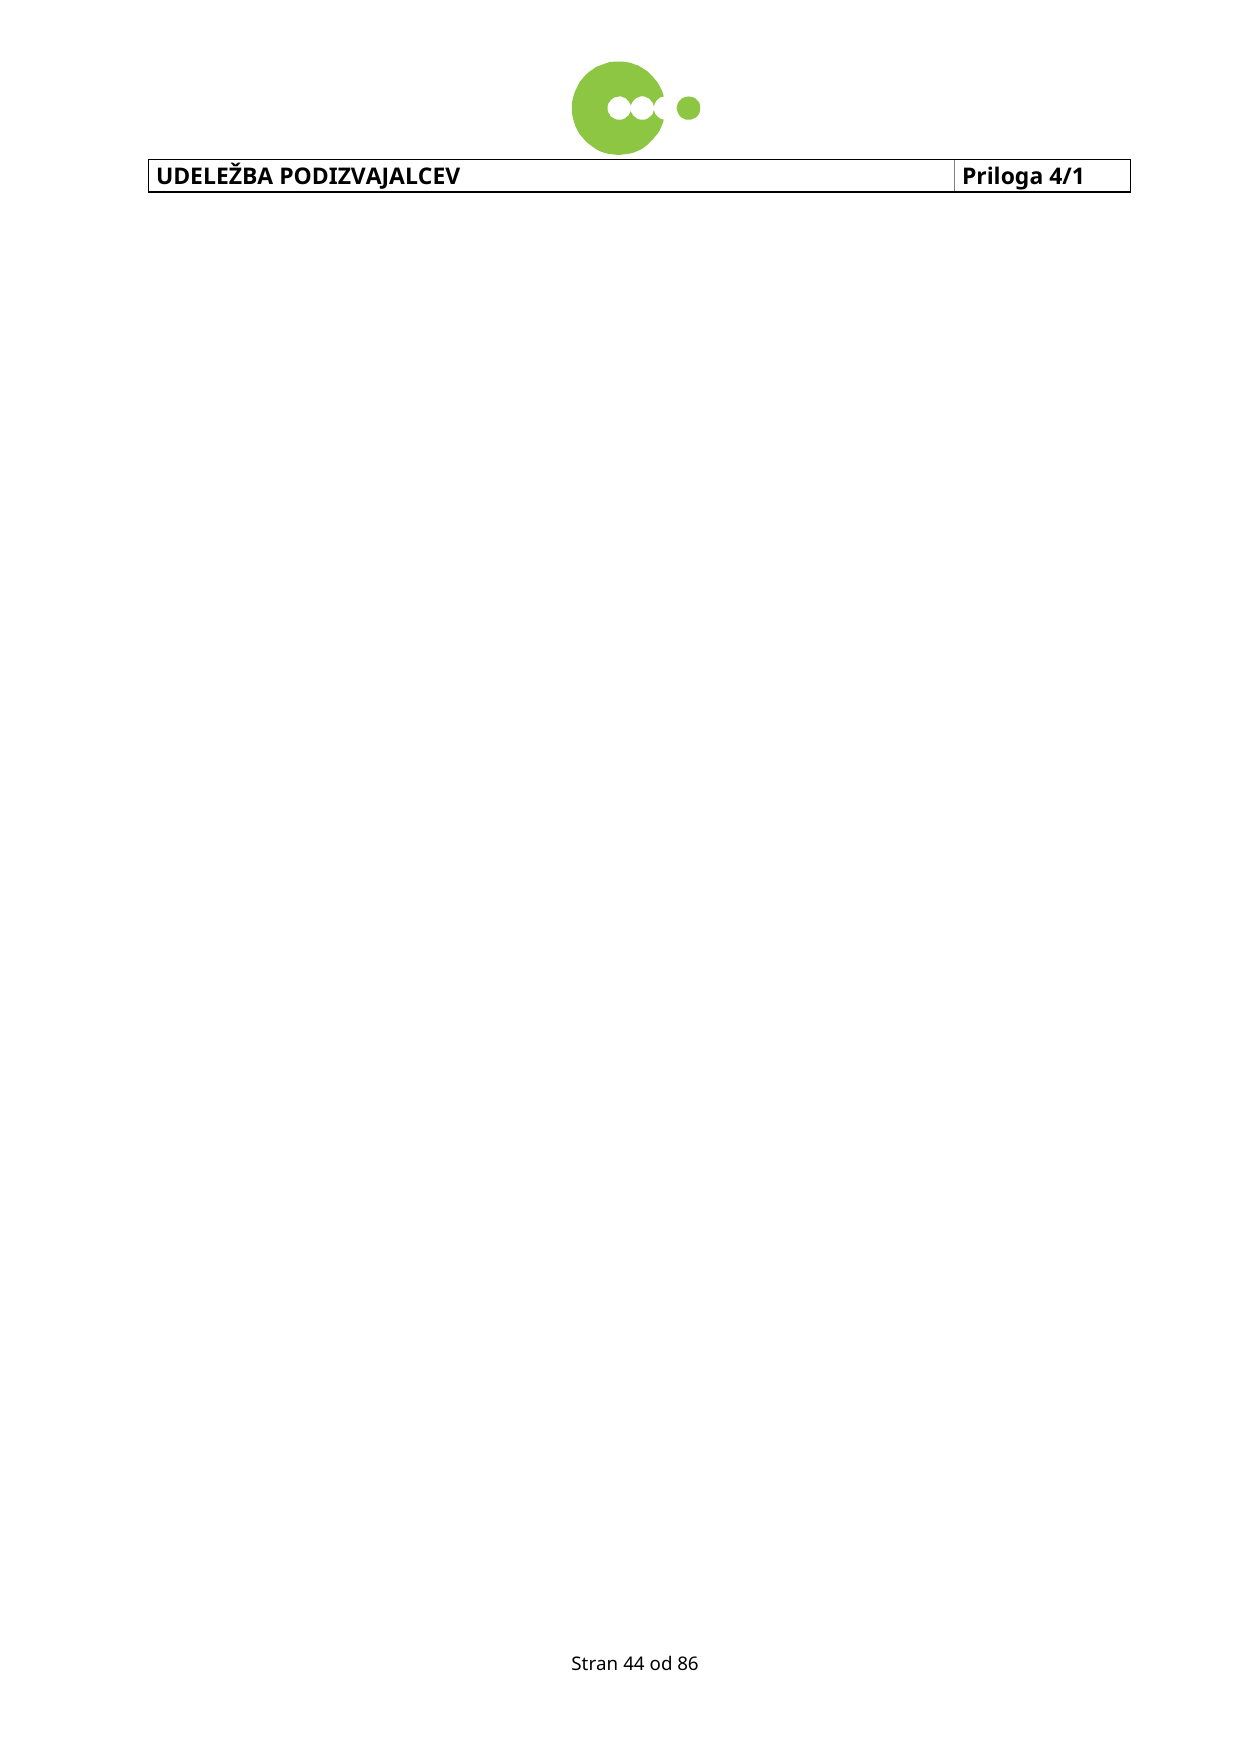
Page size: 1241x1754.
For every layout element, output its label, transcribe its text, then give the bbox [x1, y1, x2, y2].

table_header Priloga 4/1 [955, 160, 1130, 191]
table_header UDELEŽBA PODIZVAJALCEV [149, 160, 954, 191]
